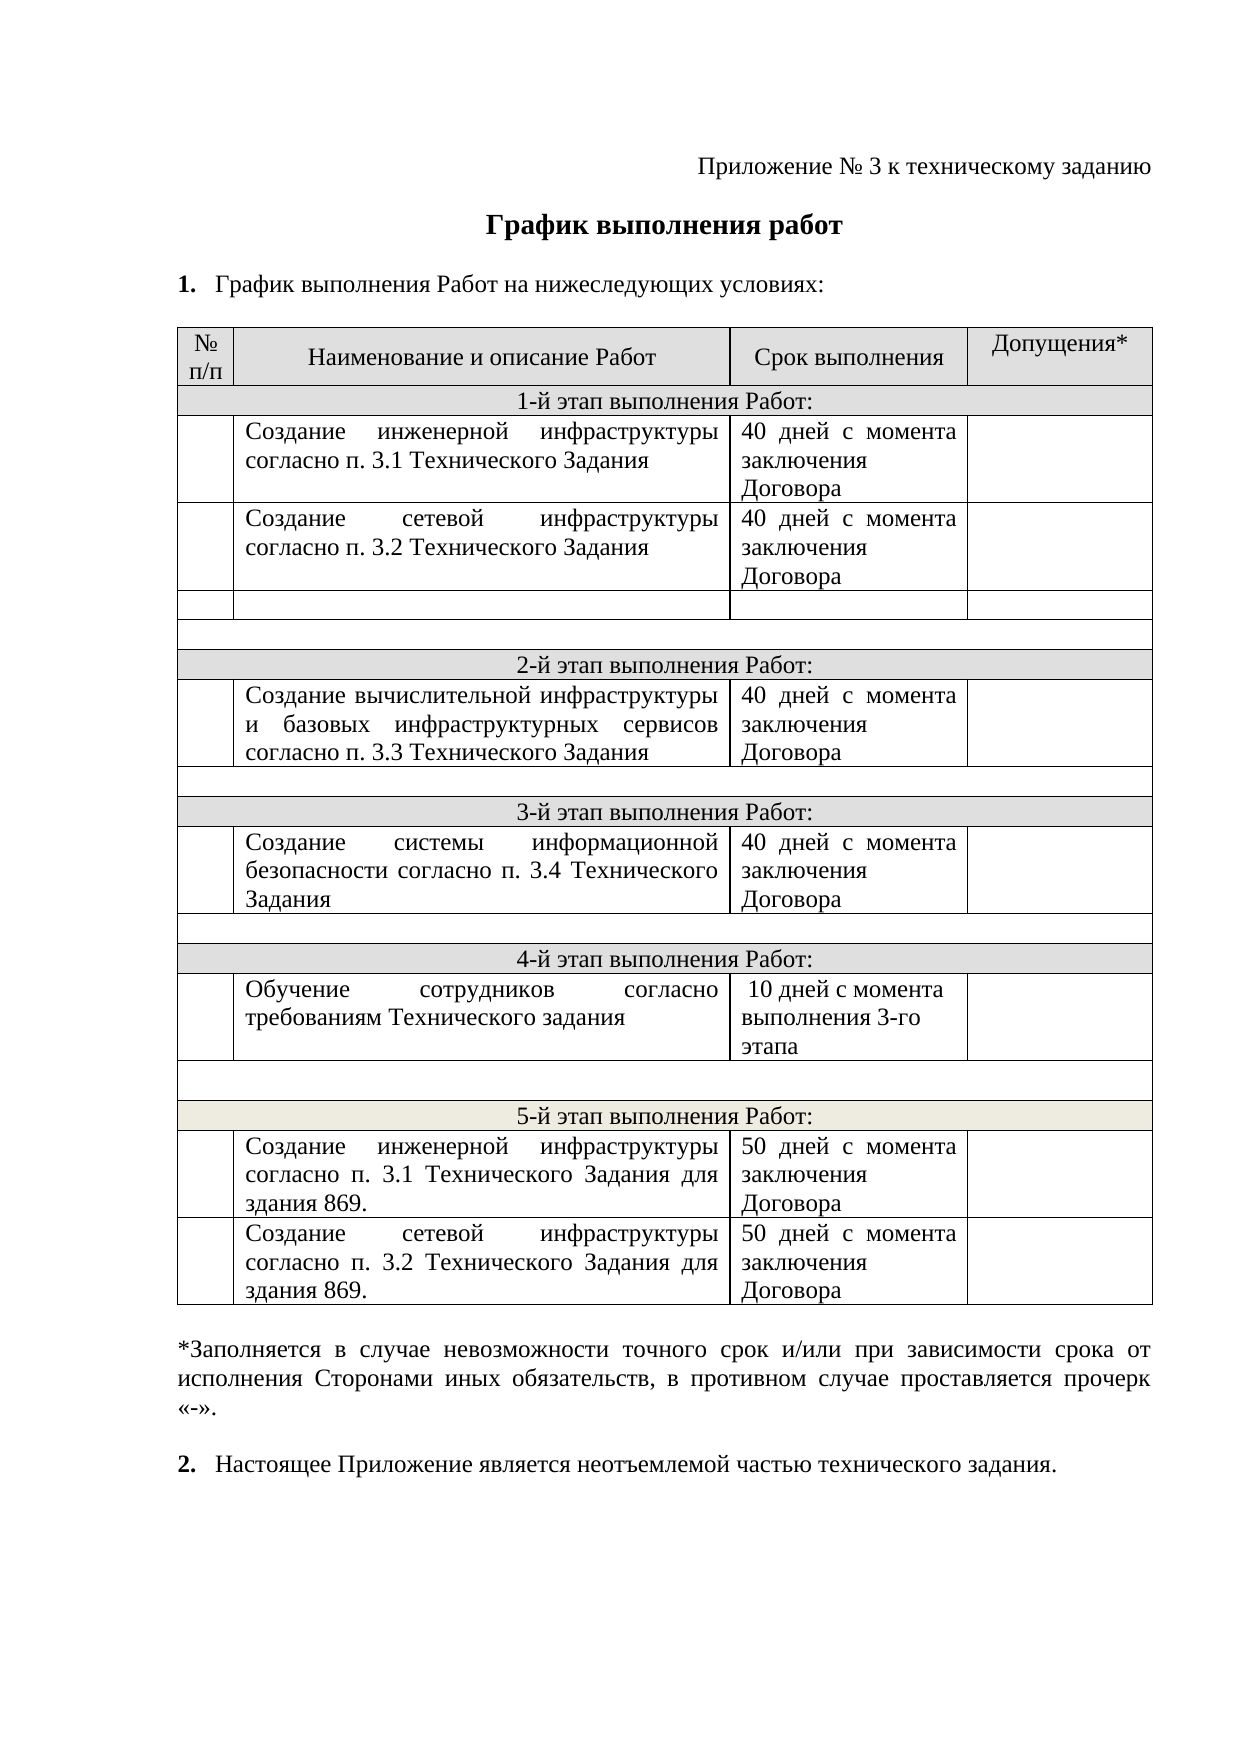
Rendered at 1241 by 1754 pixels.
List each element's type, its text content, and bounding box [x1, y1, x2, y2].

table_cell [178, 974, 233, 1060]
table_cell Создание инженерной инфраструктуры согласно п. 3.1 Технического Задания для здания 869. [234, 1131, 729, 1217]
table_cell [178, 1131, 233, 1217]
table_cell Создание сетевой инфраструктуры согласно п. 3.2 Технического Задания [234, 503, 729, 589]
text График выполнения работ [177, 207, 1152, 241]
table_cell [178, 767, 1152, 796]
table_cell [968, 1218, 1152, 1304]
table_cell 5-й этап выполнения Работ: [178, 1101, 1152, 1130]
table_cell Создание инженерной инфраструктуры согласно п. 3.1 Технического Задания [234, 416, 729, 502]
table_cell 40 дней с момента заключения Договора [731, 416, 967, 502]
table_cell 40 дней с момента заключения Договора [731, 680, 967, 766]
list График выполнения Работ на нижеследующих условиях: [177, 269, 1152, 298]
table_cell [178, 416, 233, 502]
table_cell [178, 680, 233, 766]
table_cell [731, 591, 967, 619]
table_cell [178, 591, 233, 619]
table_cell 40 дней с момента заключения Договора [731, 503, 967, 589]
table_cell 10 дней с момента выполнения 3-го этапа [731, 974, 967, 1060]
table_cell [968, 416, 1152, 502]
table_cell 1-й этап выполнения Работ: [178, 386, 1152, 415]
table_cell [178, 620, 1152, 649]
table_cell [178, 827, 233, 913]
table_cell [178, 1218, 233, 1304]
table_cell Создание вычислительной инфраструктуры и базовых инфраструктурных сервисов согласно п. 3.3 Технического Задания [234, 680, 729, 766]
table_cell Создание сетевой инфраструктуры согласно п. 3.2 Технического Задания для здания 869. [234, 1218, 729, 1304]
table_cell 3-й этап выполнения Работ: [178, 797, 1152, 826]
table_header № п/п [178, 328, 233, 385]
table_cell [234, 591, 729, 619]
table_cell [178, 1061, 1152, 1100]
table_cell [178, 503, 233, 589]
table_cell [968, 503, 1152, 589]
table_cell [968, 974, 1152, 1060]
table_cell 2-й этап выполнения Работ: [178, 650, 1152, 679]
table_header Наименование и описание Работ [234, 328, 729, 385]
table_cell 40 дней с момента заключения Договора [731, 827, 967, 913]
table_cell Обучение сотрудников согласно требованиям Технического задания [234, 974, 729, 1060]
table_cell [968, 591, 1152, 619]
list Настоящее Приложение является неотъемлемой частью технического задания. [177, 1449, 1152, 1478]
table_cell [178, 914, 1152, 943]
table_header Срок выполнения [731, 328, 967, 385]
text Приложение № 3 к техническому заданию [177, 151, 1152, 180]
table_cell 4-й этап выполнения Работ: [178, 944, 1152, 973]
text *Заполняется в случае невозможности точного срок и/или при зависимости срока от исполнения Сторонами иных обязательств, в противном случае проставляется прочерк «-». [177, 1334, 1152, 1420]
table_cell 50 дней с момента заключения Договора [731, 1131, 967, 1217]
table_cell [968, 680, 1152, 766]
table_header Допущения* [968, 328, 1152, 385]
table_cell [968, 827, 1152, 913]
table_cell 50 дней с момента заключения Договора [731, 1218, 967, 1304]
table_cell Создание системы информационной безопасности согласно п. 3.4 Технического Задания [234, 827, 729, 913]
table_cell [968, 1131, 1152, 1217]
